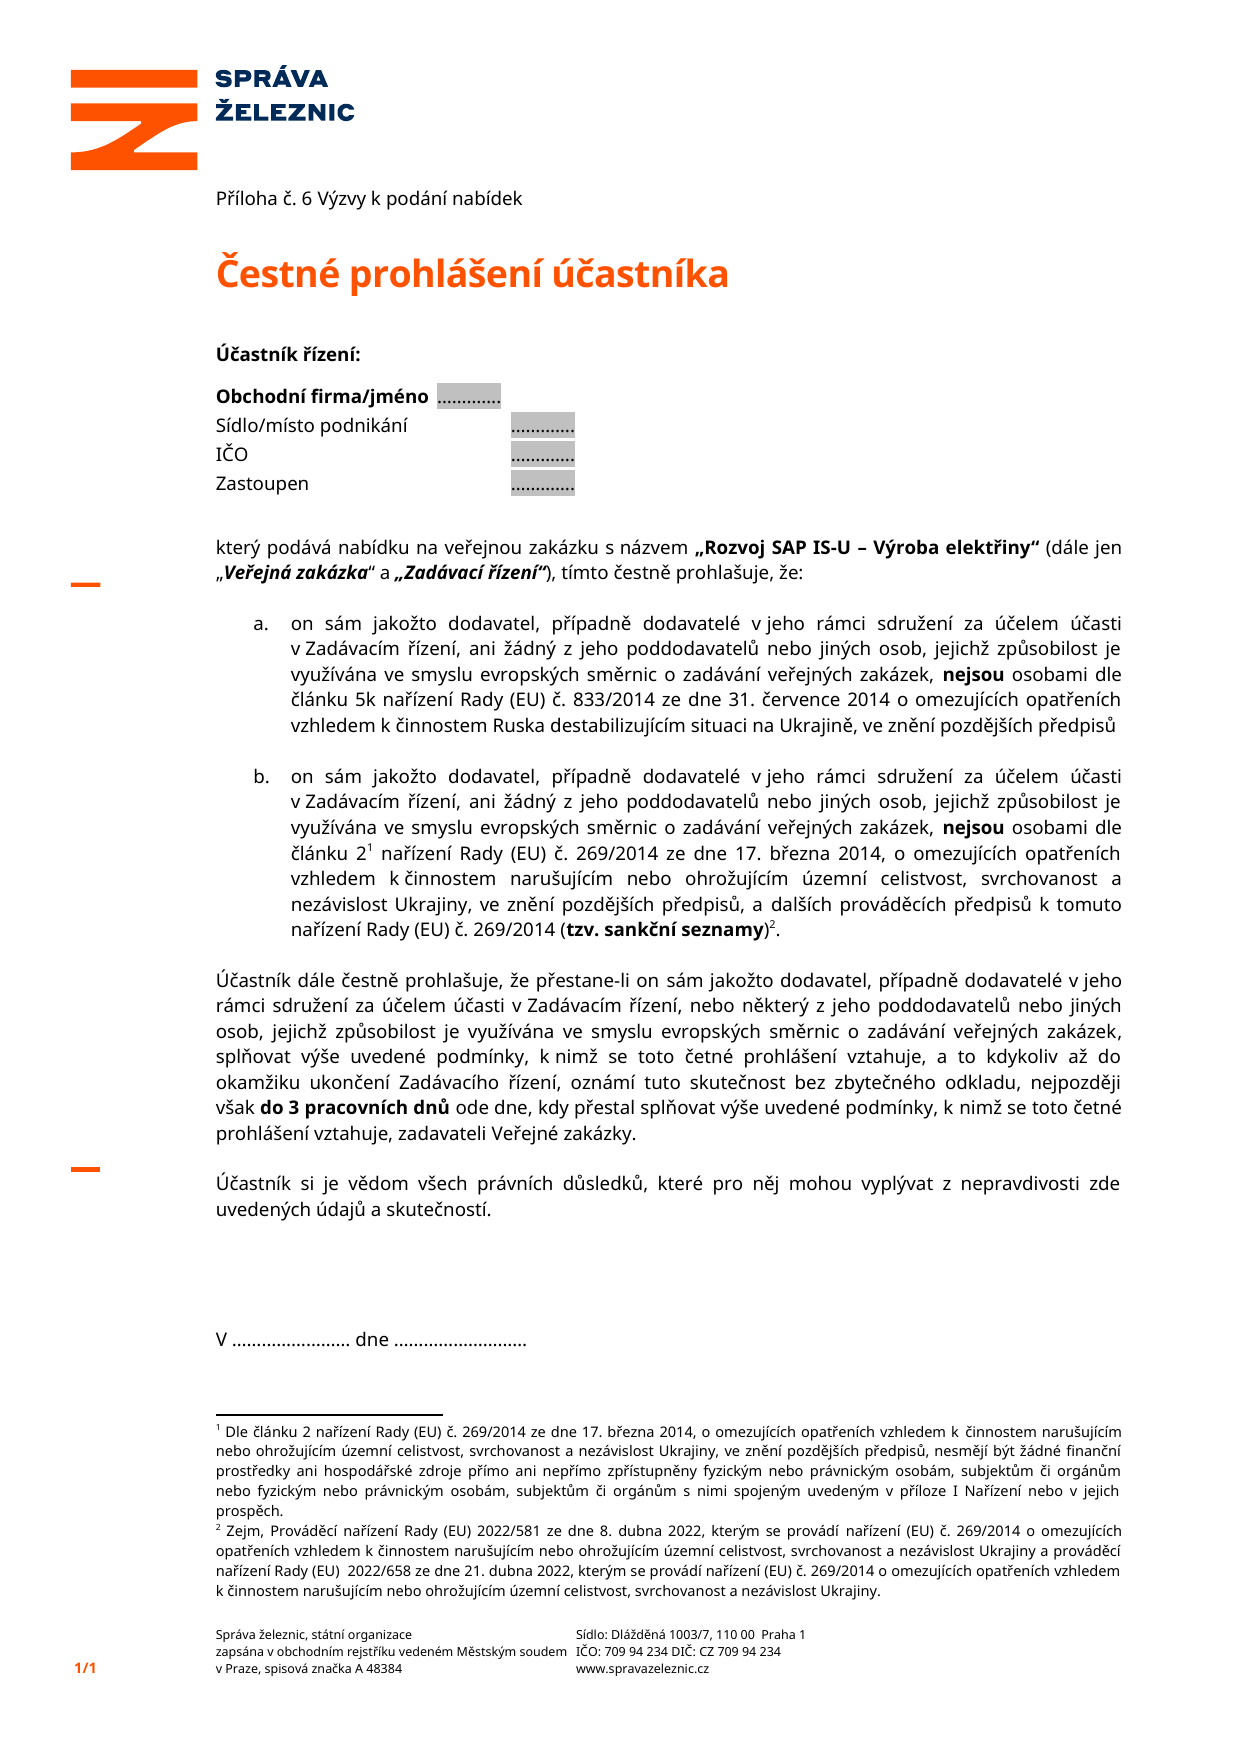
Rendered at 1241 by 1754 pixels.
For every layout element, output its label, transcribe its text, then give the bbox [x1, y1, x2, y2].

text Příloha č. 6 Výzvy k podání nabídek [216, 186, 1122, 211]
text IČO …………. [216, 438, 1122, 467]
text který podává nabídku na veřejnou zakázku s názvem „Rozvoj SAP IS-U – Výroba elektřiny“ (dále jen „Veřejná zakázka“ a „Zadávací řízení“), tímto čestně prohlašuje, že: [216, 534, 1122, 585]
subtitle Čestné prohlášení účastníka [216, 247, 1122, 298]
text Sídlo/místo podnikání …………. [216, 409, 1122, 438]
text Zastoupen …………. [216, 467, 1122, 496]
list on sám jakožto dodavatel, případně dodavatelé v jeho rámci sdružení za účelem účasti v Zadávacím řízení, ani žádný z jeho poddodavatelů nebo jiných osob, jejichž způsobilost je využívána ve smyslu evropských směrnic o zadávání veřejných zakázek, nejsou osobami dle článku 2 nařízení Rady (EU) č. 269/2014 ze dne 17. března 2014, o omezujících opatřeních vzhledem k činnostem narušujícím nebo ohrožujícím územní celistvost, svrchovanost a nezávislost Ukrajiny, ve znění pozdějších předpisů, a dalších prováděcích předpisů k tomuto nařízení Rady (EU) č. 269/2014 (tzv. sankční seznamy). [253, 763, 1122, 942]
text V …………………… dne ……………………… [216, 1323, 1121, 1352]
text Obchodní firma/jméno …………. [216, 380, 1122, 409]
text Účastník dále čestně prohlašuje, že přestane-li on sám jakožto dodavatel, případně dodavatelé v jeho rámci sdružení za účelem účasti v Zadávacím řízení, nebo některý z jeho poddodavatelů nebo jiných osob, jejichž způsobilost je využívána ve smyslu evropských směrnic o zadávání veřejných zakázek, splňovat výše uvedené podmínky, k nimž se toto četné prohlášení vztahuje, a to kdykoliv až do okamžiku ukončení Zadávacího řízení, oznámí tuto skutečnost bez zbytečného odkladu, nejpozději však do 3 pracovních dnů ode dne, kdy přestal splňovat výše uvedené podmínky, k nimž se toto četné prohlášení vztahuje, zadavateli Veřejné zakázky. [216, 967, 1122, 1146]
list on sám jakožto dodavatel, případně dodavatelé v jeho rámci sdružení za účelem účasti v Zadávacím řízení, ani žádný z jeho poddodavatelů nebo jiných osob, jejichž způsobilost je využívána ve smyslu evropských směrnic o zadávání veřejných zakázek, nejsou osobami dle článku 5k nařízení Rady (EU) č. 833/2014 ze dne 31. července 2014 o omezujících opatřeních vzhledem k činnostem Ruska destabilizujícím situaci na Ukrajině, ve znění pozdějších předpisů [253, 610, 1122, 738]
text Účastník si je vědom všech právních důsledků, které pro něj mohou vyplývat z nepravdivosti zde uvedených údajů a skutečností. [216, 1171, 1122, 1222]
text Účastník řízení: [216, 337, 1122, 368]
